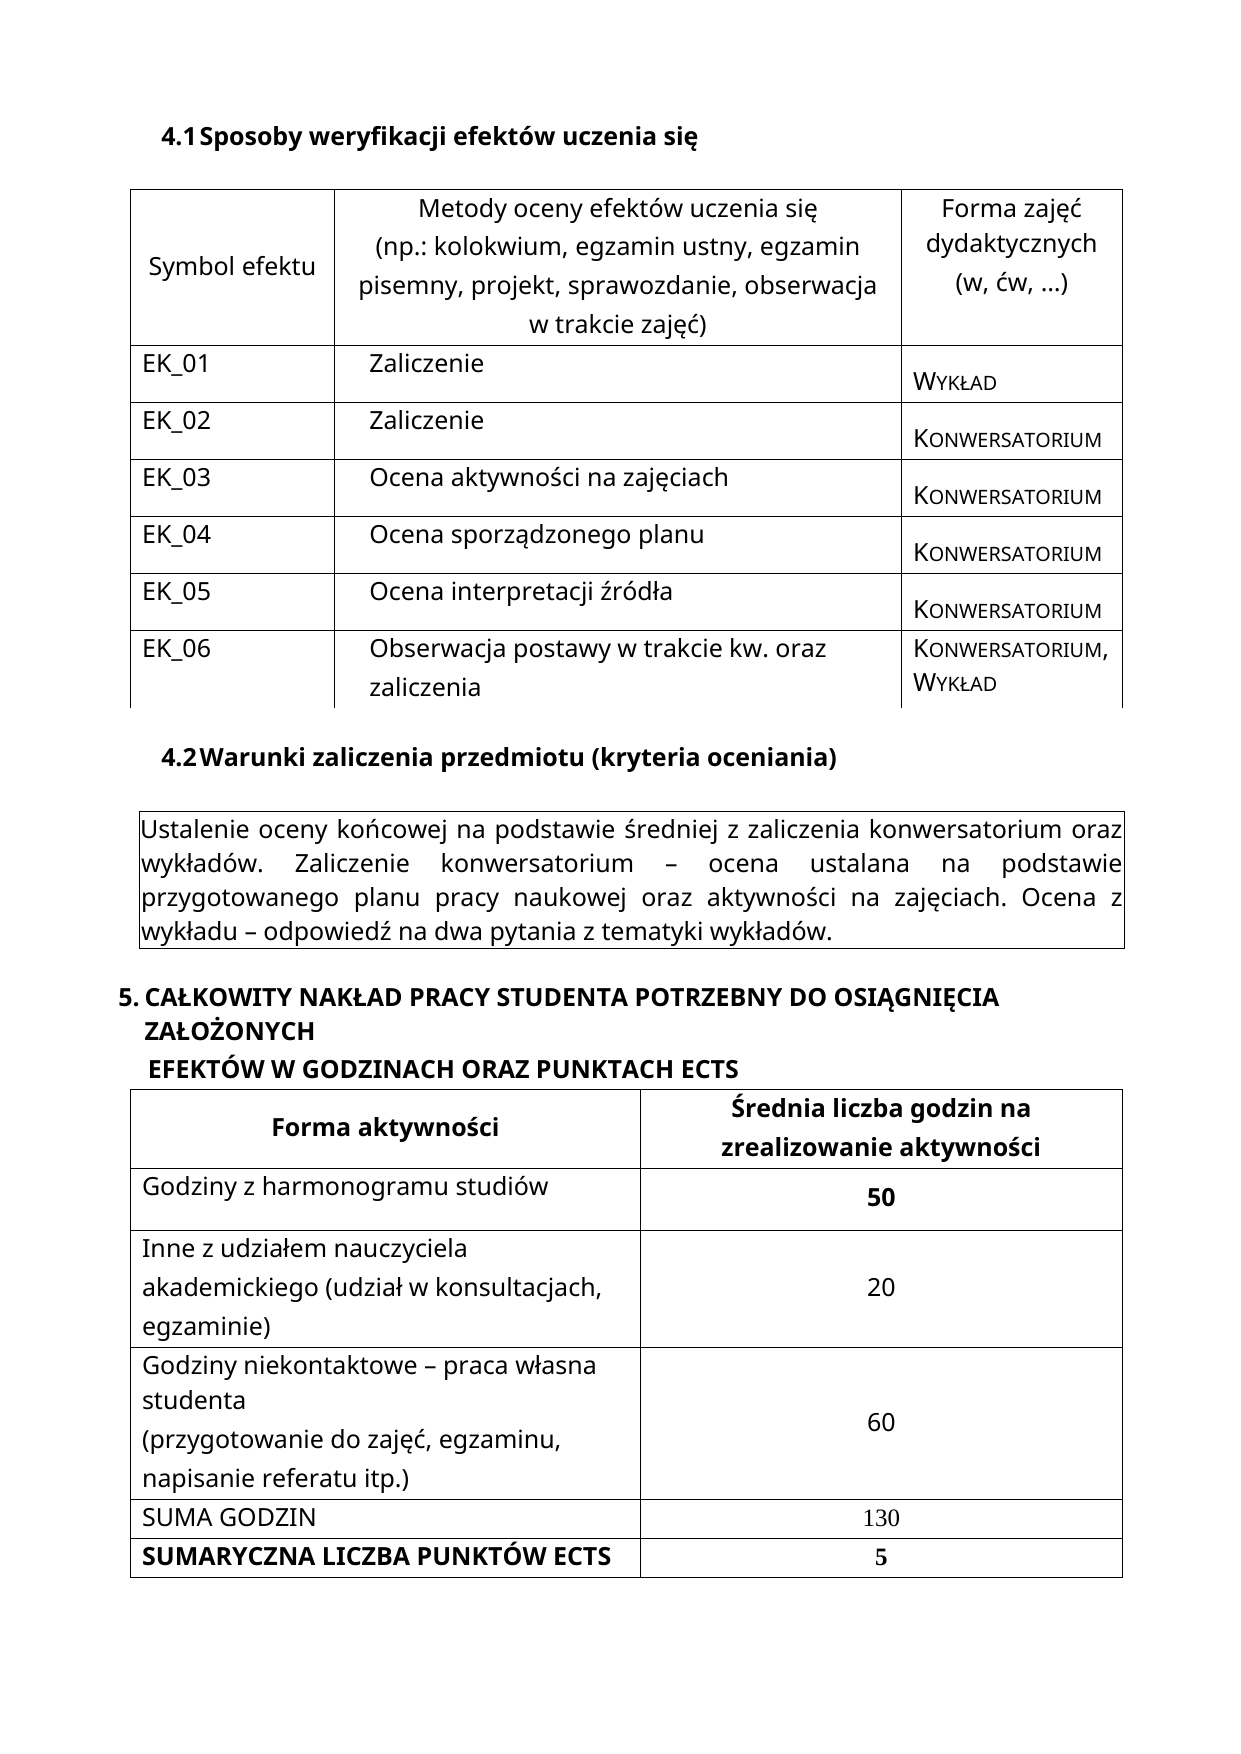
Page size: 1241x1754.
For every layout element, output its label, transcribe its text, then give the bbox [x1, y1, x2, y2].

table_cell WYKŁAD [902, 346, 1122, 402]
table_cell EK_05 [131, 574, 334, 629]
table_cell 50 [641, 1169, 1122, 1230]
table_cell EK_06 [131, 631, 334, 708]
list Sposoby weryfikacji efektów uczenia się [161, 118, 1122, 153]
table_cell EK_01 [131, 346, 334, 402]
table_header Metody oceny efektów uczenia się (np.: kolokwium, egzamin ustny, egzamin pisemny, projekt, sprawozdanie, obserwacja w trakcie zajęć) [335, 190, 901, 344]
table_cell Ocena interpretacji źródła [335, 574, 901, 629]
table_cell Ocena aktywności na zajęciach [335, 460, 901, 516]
text Ustalenie oceny końcowej na podstawie średniej z zaliczenia konwersatorium oraz wykładów. Zaliczenie konwersatorium – ocena ustalana na podstawie przygotowanego planu pracy naukowej oraz aktywności na zajęciach. Ocena z wykładu – odpowiedź na dwa pytania z tematyki wykładów. [140, 812, 1124, 948]
table_header Średnia liczba godzin na zrealizowanie aktywności [641, 1090, 1122, 1167]
table_cell 5 [641, 1539, 1122, 1577]
table_header Forma aktywności [131, 1090, 640, 1167]
list CAŁKOWITY NAKŁAD PRACY STUDENTA POTRZEBNY DO OSIĄGNIĘCIA ZAŁOŻONYCH [118, 979, 1122, 1047]
text EFEKTÓW W GODZINACH ORAZ PUNKTACH ECTS [148, 1051, 1122, 1085]
table_cell Ocena sporządzonego planu [335, 517, 901, 572]
table_cell EK_04 [131, 517, 334, 572]
table_cell SUMARYCZNA LICZBA PUNKTÓW ECTS [131, 1539, 640, 1577]
table_cell Zaliczenie [335, 403, 901, 458]
table_cell Godziny z harmonogramu studiów [131, 1169, 640, 1230]
table_cell EK_03 [131, 460, 334, 516]
table_cell Godziny niekontaktowe – praca własna studenta (przygotowanie do zajęć, egzaminu, napisanie referatu itp.) [131, 1348, 640, 1499]
table_cell 130 [641, 1500, 1122, 1538]
list Warunki zaliczenia przedmiotu (kryteria oceniania) [161, 739, 1122, 774]
table_cell Zaliczenie [335, 346, 901, 402]
table_cell KONWERSATORIUM [902, 460, 1122, 516]
table_cell 60 [641, 1348, 1122, 1499]
table_cell EK_02 [131, 403, 334, 458]
table_cell KONWERSATORIUM [902, 403, 1122, 458]
table_cell Inne z udziałem nauczyciela akademickiego (udział w konsultacjach, egzaminie) [131, 1231, 640, 1347]
table_cell 20 [641, 1231, 1122, 1347]
table_header Forma zajęć dydaktycznych (w, ćw, …) [902, 190, 1122, 344]
table_cell Obserwacja postawy w trakcie kw. oraz zaliczenia [335, 631, 901, 708]
table_cell SUMA GODZIN [131, 1500, 640, 1538]
table_cell KONWERSATORIUM, WYKŁAD [902, 631, 1122, 708]
table_cell KONWERSATORIUM [902, 574, 1122, 629]
table_cell KONWERSATORIUM [902, 517, 1122, 572]
table_header Symbol efektu [131, 190, 334, 344]
